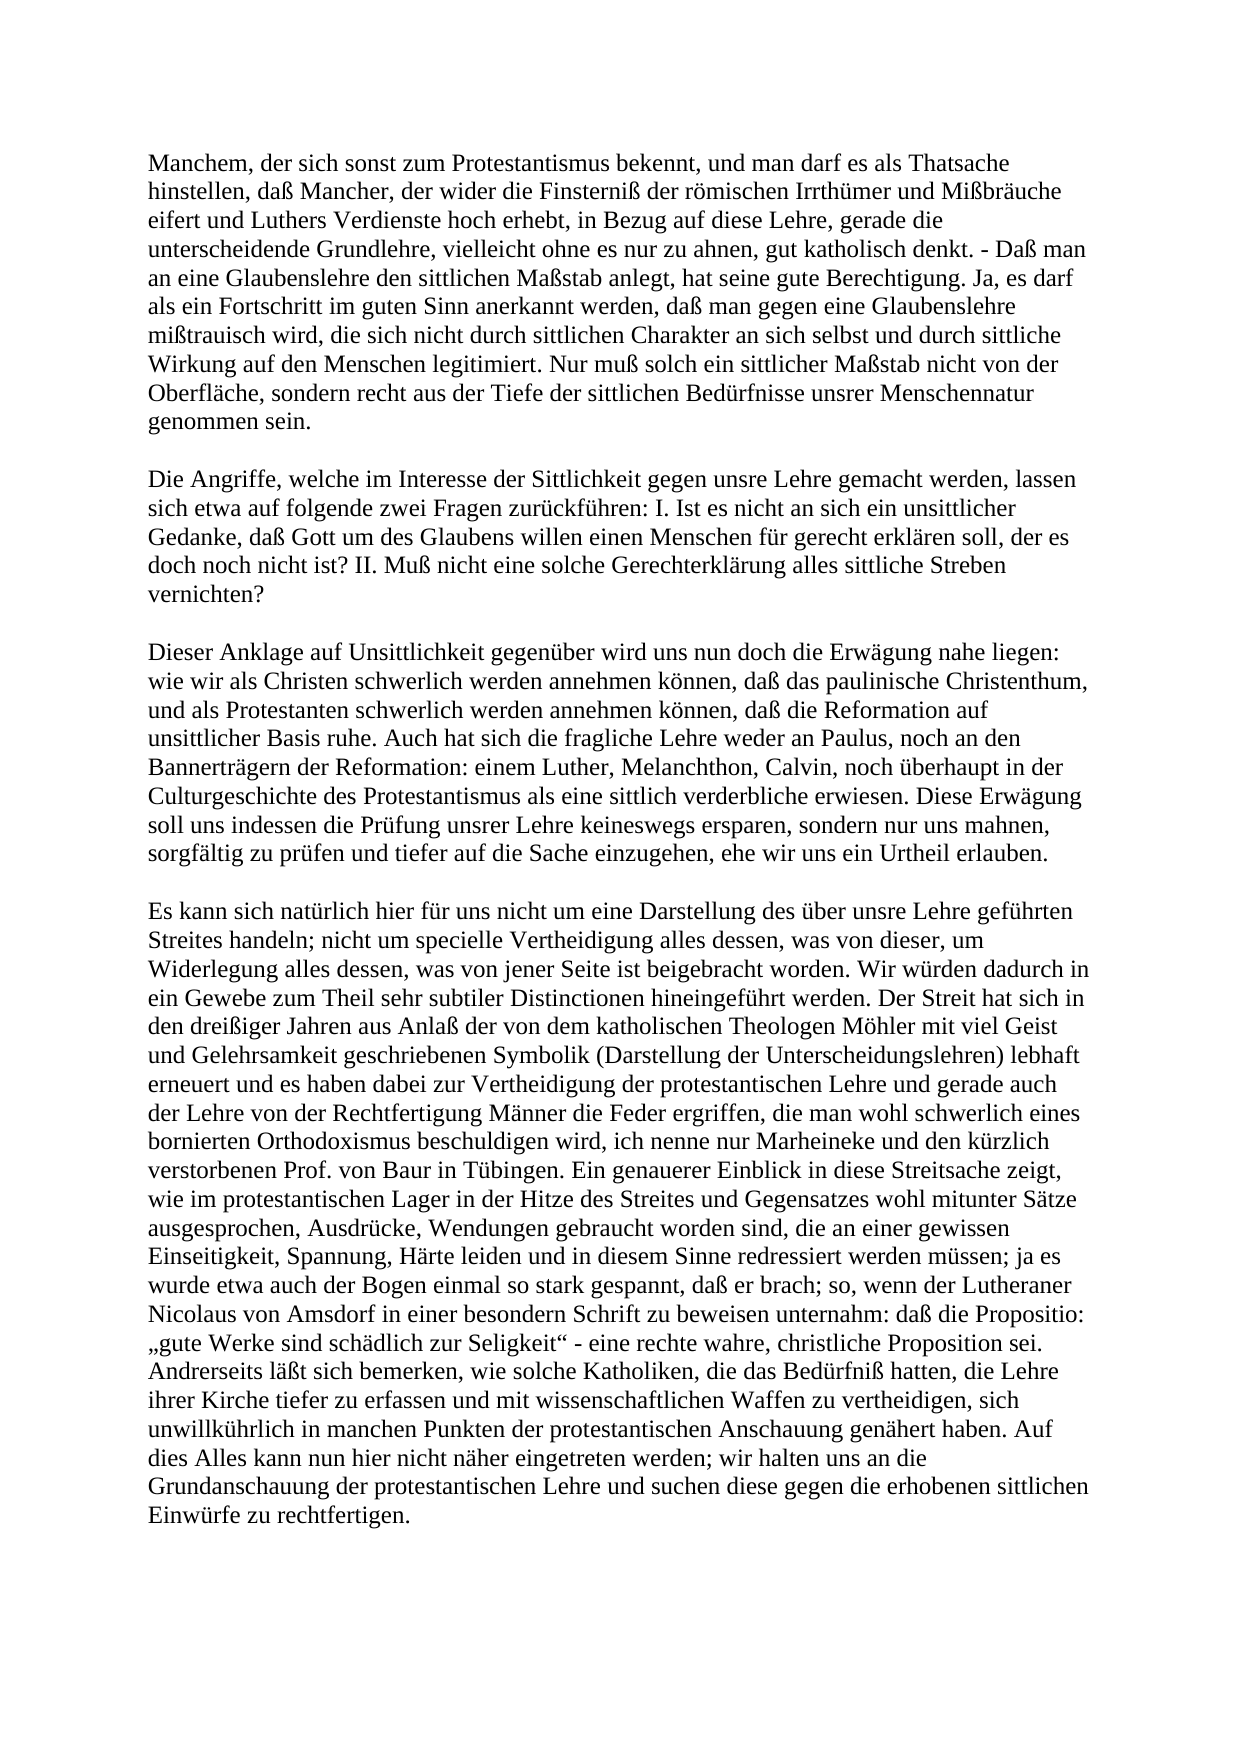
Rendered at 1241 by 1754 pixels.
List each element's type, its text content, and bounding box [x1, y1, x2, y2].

text Es kann sich natürlich hier für uns nicht um eine Darstellung des über unsre Lehre geführten Streites handeln; nicht um specielle Vertheidigung alles dessen, was von dieser, um Widerlegung alles dessen, was von jener Seite ist beigebracht worden. Wir würden dadurch in ein Gewebe zum Theil sehr subtiler Distinctionen hineingeführt werden. Der Streit hat sich in den dreißiger Jahren aus Anlaß der von dem katholischen Theologen Möhler mit viel Geist und Gelehrsamkeit geschriebenen Symbolik (Darstellung der Unterscheidungslehren) lebhaft erneuert und es haben dabei zur Vertheidigung der protestantischen Lehre und gerade auch der Lehre von der Rechtfertigung Männer die Feder ergriffen, die man wohl schwerlich eines bornierten Orthodoxismus beschuldigen wird, ich nenne nur Marheineke und den kürzlich verstorbenen Prof. von Baur in Tübingen. Ein genauerer Einblick in diese Streitsache zeigt, wie im protestantischen Lager in der Hitze des Streites und Gegensatzes wohl mitunter Sätze ausgesprochen, Ausdrücke, Wendungen gebraucht worden sind, die an einer gewissen Einseitigkeit, Spannung, Härte leiden und in diesem Sinne redressiert werden müssen; ja es wurde etwa auch der Bogen einmal so stark gespannt, daß er brach; so, wenn der Lutheraner Nicolaus von Amsdorf in einer besondern Schrift zu beweisen unternahm: daß die Propositio: „gute Werke sind schädlich zur Seligkeit“ - eine rechte wahre, christliche Proposition sei. Andrerseits läßt sich bemerken, wie solche Katholiken, die das Bedürfniß hatten, die Lehre ihrer Kirche tiefer zu erfassen und mit wissenschaftlichen Waffen zu vertheidigen, sich unwillkührlich in manchen Punkten der protestantischen Anschauung genähert haben. Auf dies Alles kann nun hier nicht näher eingetreten werden; wir halten uns an die Grundanschauung der protestantischen Lehre und suchen diese gegen die erhobenen sittlichen Einwürfe zu rechtfertigen. [148, 896, 1093, 1529]
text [148, 148, 1093, 435]
text Die Angriffe, welche im Interesse der Sittlichkeit gegen unsre Lehre gemacht werden, lassen sich etwa auf folgende zwei Fragen zurückführen: I. Ist es nicht an sich ein unsittlicher Gedanke, daß Gott um des Glaubens willen einen Menschen für gerecht erklären soll, der es doch noch nicht ist? II. Muß nicht eine solche Gerechterklärung alles sittliche Streben vernichten? [148, 464, 1093, 608]
text Dieser Anklage auf Unsittlichkeit gegenüber wird uns nun doch die Erwägung nahe liegen: wie wir als Christen schwerlich werden annehmen können, daß das paulinische Christenthum, und als Protestanten schwerlich werden annehmen können, daß die Reformation auf unsittlicher Basis ruhe. Auch hat sich die fragliche Lehre weder an Paulus, noch an den Bannerträgern der Reformation: einem Luther, Melanchthon, Calvin, noch überhaupt in der Culturgeschichte des Protestantismus als eine sittlich verderbliche erwiesen. Diese Erwägung soll uns indessen die Prüfung unsrer Lehre keineswegs ersparen, sondern nur uns mahnen, sorgfältig zu prüfen und tiefer auf die Sache einzugehen, ehe wir uns ein Urtheil erlauben. [148, 637, 1093, 867]
